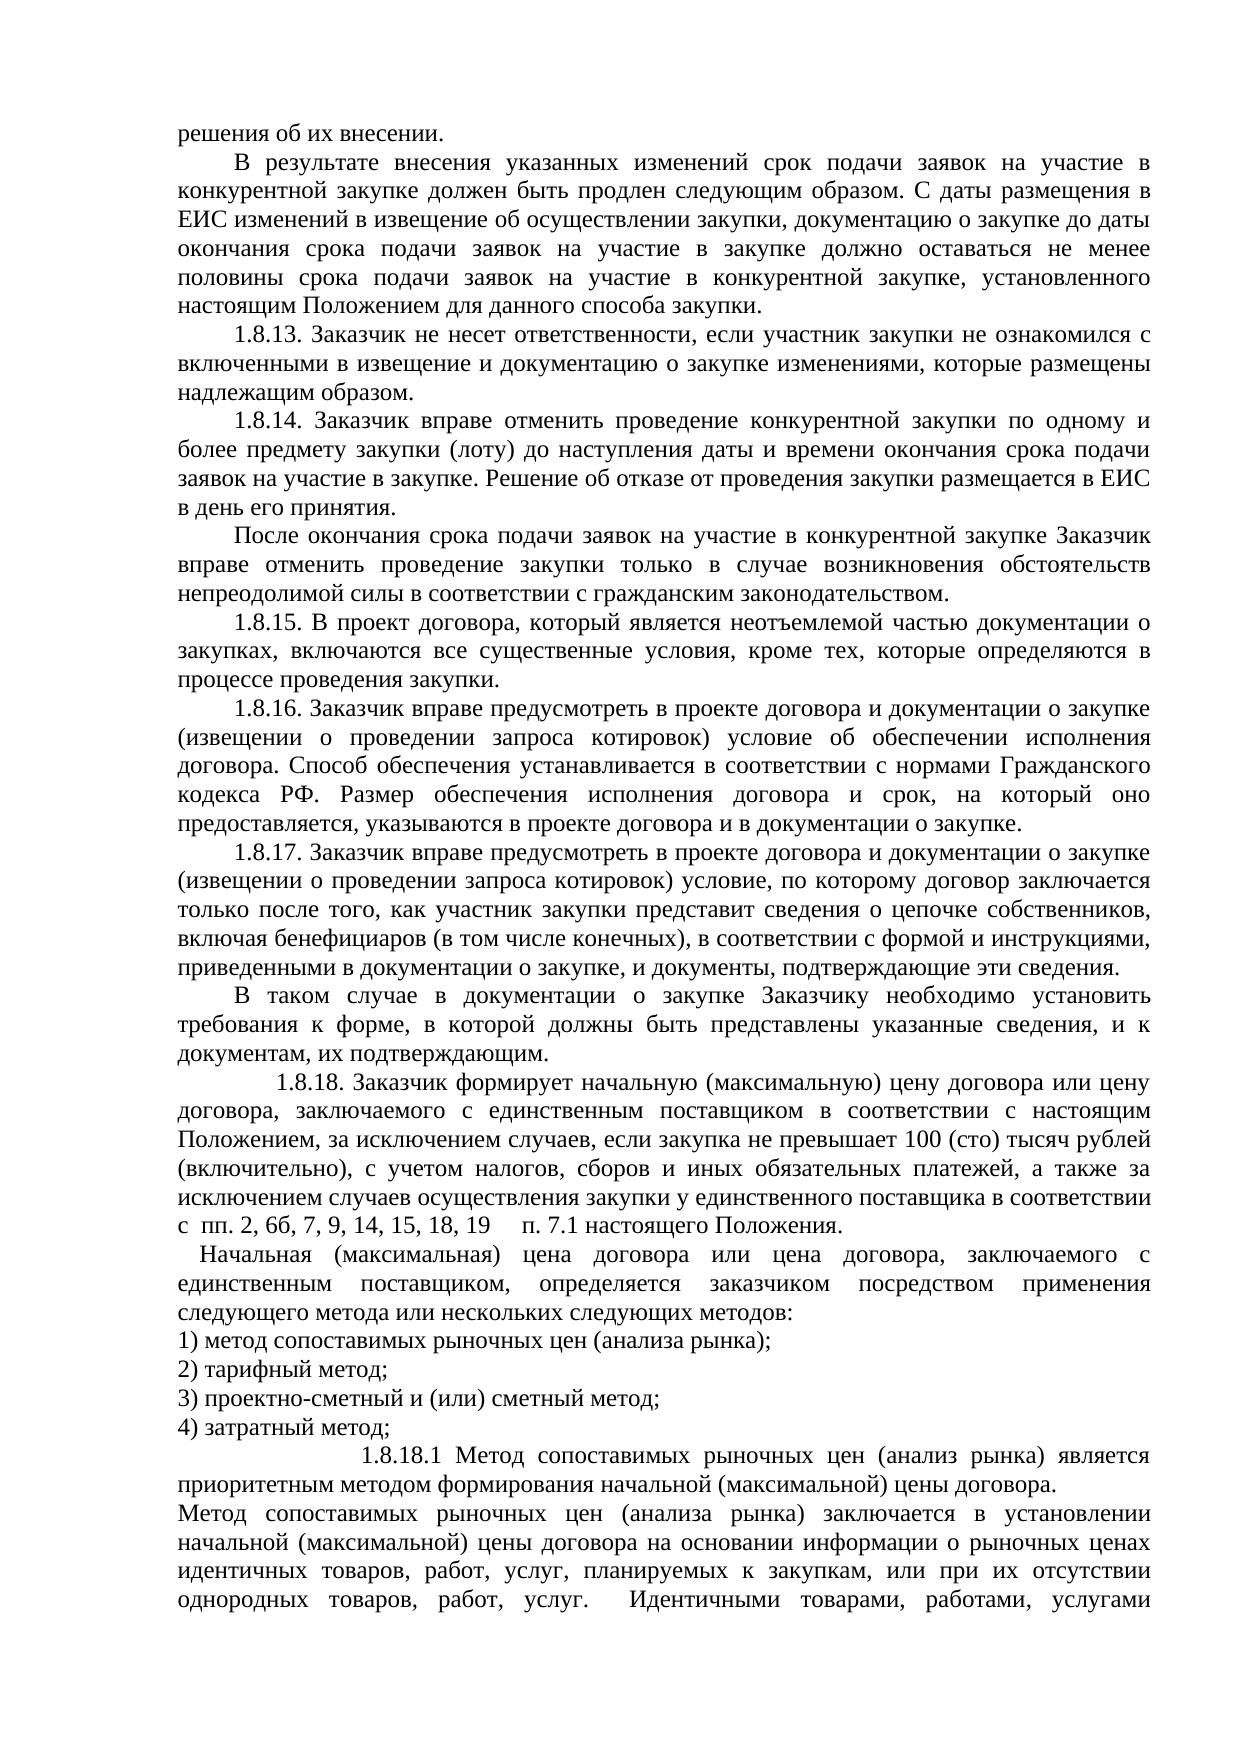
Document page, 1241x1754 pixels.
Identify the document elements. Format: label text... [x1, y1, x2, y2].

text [177, 118, 1152, 147]
text 1.8.17. Заказчик вправе предусмотреть в проекте договора и документации о закупке (извещении о проведении запроса котировок) условие, по которому договор заключается только после того, как участник закупки представит сведения о цепочке собственников, включая бенефициаров (в том числе конечных), в соответствии с формой и инструкциями, приведенными в документации о закупке, и документы, подтверждающие эти сведения. [177, 837, 1152, 981]
text 1.8.14. Заказчик вправе отменить проведение конкурентной закупки по одному и более предмету закупки (лоту) до наступления даты и времени окончания срока подачи заявок на участие в закупке. Решение об отказе от проведения закупки размещается в ЕИС в день его принятия. [177, 406, 1152, 521]
text 1.8.13. Заказчик не несет ответственности, если участник закупки не ознакомился с включенными в извещение и документацию о закупке изменениями, которые размещены надлежащим образом. [177, 319, 1152, 406]
text 4) затратный метод; [177, 1412, 1152, 1441]
text В таком случае в документации о закупке Заказчику необходимо установить требования к форме, в которой должны быть представлены указанные сведения, и к документам, их подтверждающим. [177, 981, 1152, 1067]
text 1.8.15. В проект договора, который является неотъемлемой частью документации о закупках, включаются все существенные условия, кроме тех, которые определяются в процессе проведения закупки. [177, 607, 1152, 693]
text 3) проектно-сметный и (или) сметный метод; [177, 1383, 1152, 1412]
text В результате внесения указанных изменений срок подачи заявок на участие в конкурентной закупке должен быть продлен следующим образом. С даты размещения в ЕИС изменений в извещение об осуществлении закупки, документацию о закупке до даты окончания срока подачи заявок на участие в закупке должно оставаться не менее половины срока подачи заявок на участие в конкурентной закупке, установленного настоящим Положением для данного способа закупки. [177, 147, 1152, 319]
text 1.8.16. Заказчик вправе предусмотреть в проекте договора и документации о закупке (извещении о проведении запроса котировок) условие об обеспечении исполнения договора. Способ обеспечения устанавливается в соответствии с нормами Гражданского кодекса РФ. Размер обеспечения исполнения договора и срок, на который оно предоставляется, указываются в проекте договора и в документации о закупке. [177, 693, 1152, 837]
text 2) тарифный метод; [177, 1354, 1152, 1383]
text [177, 1498, 1152, 1613]
text 1.8.18. Заказчик формирует начальную (максимальную) цену договора или цену договора, заключаемого с единственным поставщиком в соответствии с настоящим Положением, за исключением случаев, если закупка не превышает 100 (сто) тысяч рублей (включительно), с учетом налогов, сборов и иных обязательных платежей, а также за исключением случаев осуществления закупки у единственного поставщика в соответствии с пп. 2, 6б, 7, 9, 14, 15, 18, 19 п. 7.1 настоящего Положения. [177, 1067, 1152, 1239]
text 1) метод сопоставимых рыночных цен (анализа рынка); [177, 1326, 1152, 1354]
text После окончания срока подачи заявок на участие в конкурентной закупке Заказчик вправе отменить проведение закупки только в случае возникновения обстоятельств непреодолимой силы в соответствии с гражданским законодательством. [177, 521, 1152, 607]
text 1.8.18.1 Метод сопоставимых рыночных цен (анализ рынка) является приоритетным методом формирования начальной (максимальной) цены договора. [177, 1441, 1152, 1498]
text Начальная (максимальная) цена договора или цена договора, заключаемого с единственным поставщиком, определяется заказчиком посредством применения следующего метода или нескольких следующих методов: [177, 1239, 1152, 1326]
